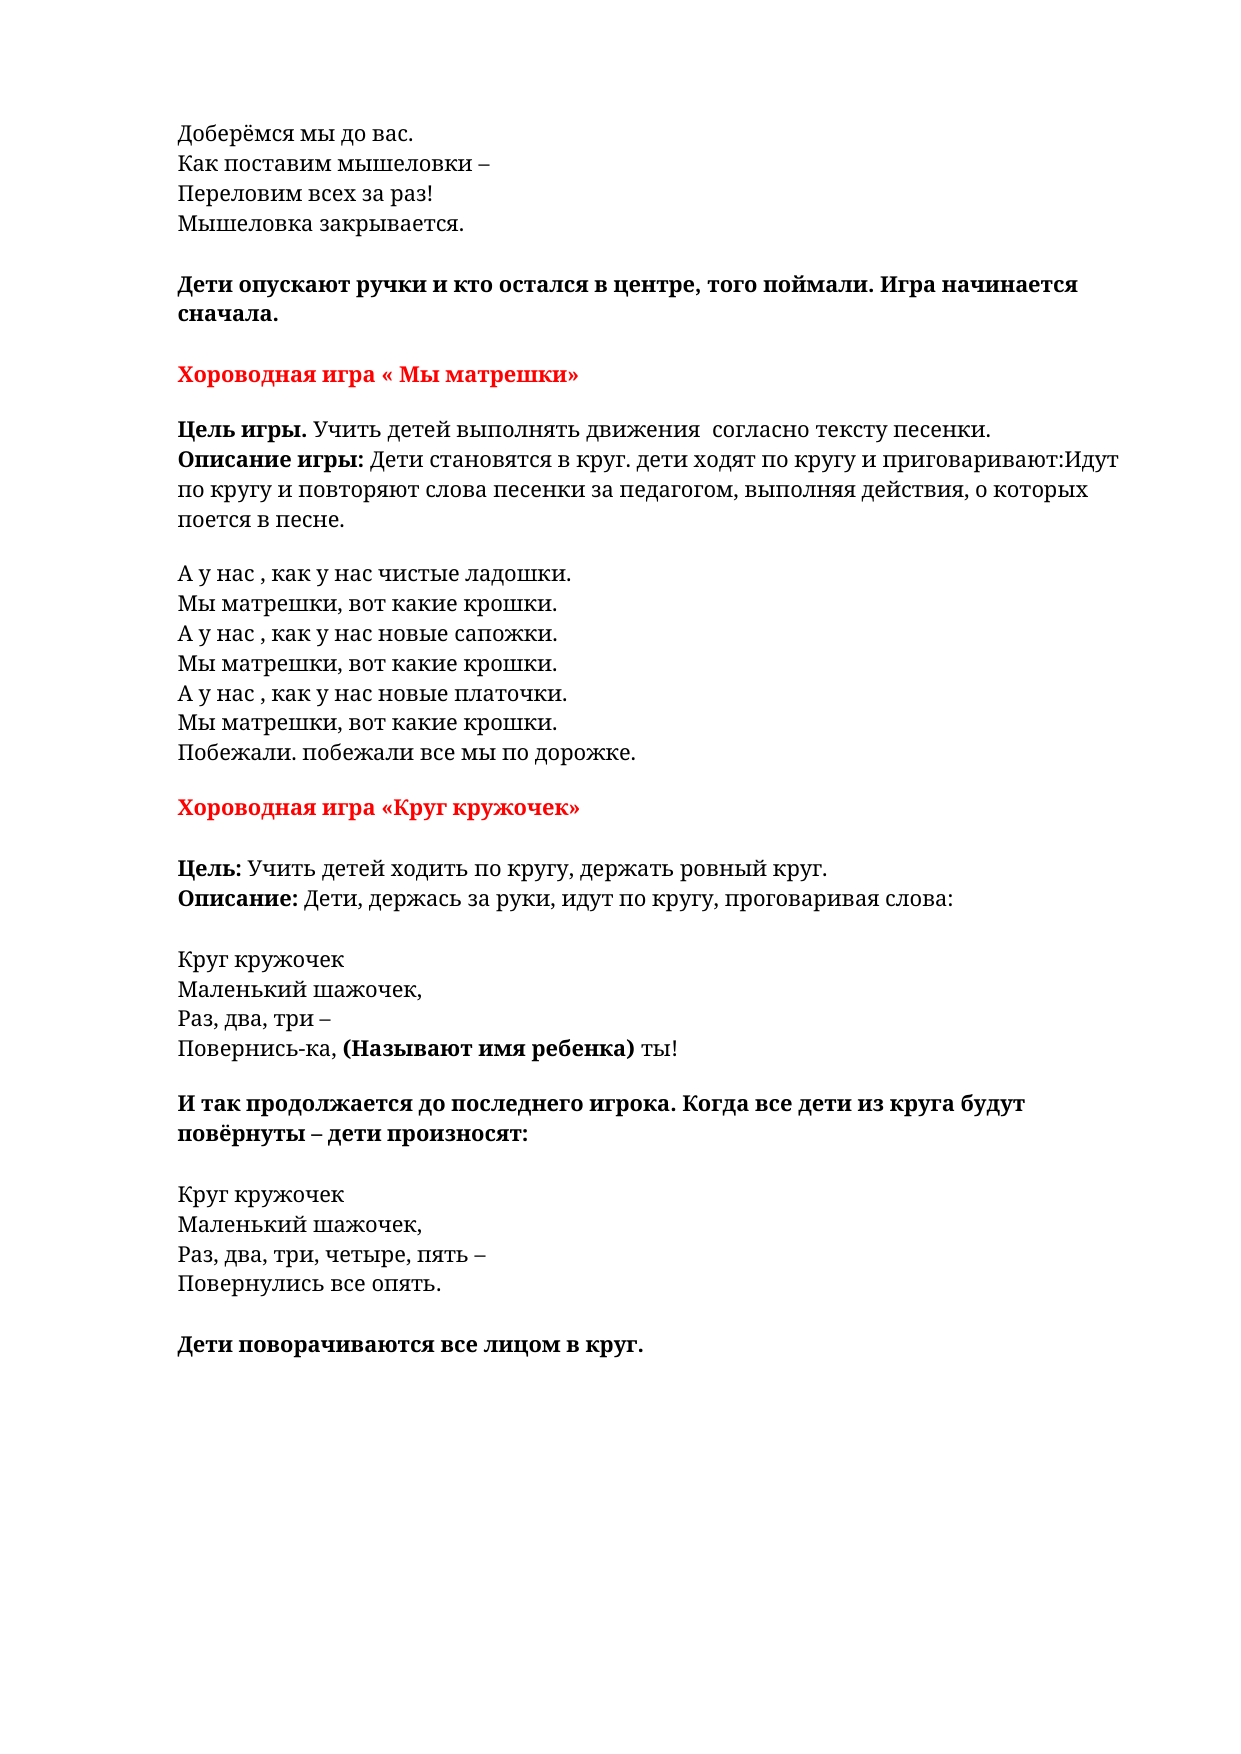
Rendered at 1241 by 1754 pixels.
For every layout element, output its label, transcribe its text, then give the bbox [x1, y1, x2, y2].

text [177, 118, 1152, 237]
text Круг кружочек Маленький шажочек, Раз, два, три, четыре, пять – Повернулись все опять. [177, 1179, 1152, 1298]
text Цель: Учить детей ходить по кругу, держать ровный круг. Описание: Дети, держась за руки, идут по кругу, проговаривая слова: [177, 853, 1152, 912]
text Хороводная игра « Мы матрешки» [177, 359, 1152, 389]
text Дети опускают ручки и кто остался в центре, того поймали. Игра начинается сначала. [177, 268, 1152, 328]
text А у нас , как у нас чистые ладошки. Мы матрешки, вот какие крошки. А у нас , как у нас новые сапожки. Мы матрешки, вот какие крошки. А у нас , как у нас новые платочки. Мы матрешки, вот какие крошки. Побежали. побежали все мы по дорожке. [177, 558, 1152, 767]
text Цель игры. Учить детей выполнять движения согласно тексту песенки. Описание игры: Дети становятся в круг. дети ходят по кругу и приговаривают:Идут по кругу и повторяют слова песенки за педагогом, выполняя действия, о которых поется в песне. [177, 414, 1152, 533]
text Хороводная игра «Круг кружочек» [177, 792, 1152, 822]
text Круг кружочек Маленький шажочек, Раз, два, три – Повернись-ка, (Называют имя ребенка) ты! И так продолжается до последнего игрока. Когда все дети из круга будут повёрнуты – дети произносят: [177, 944, 1152, 1148]
text Дети поворачиваются все лицом в круг. [177, 1329, 1152, 1359]
